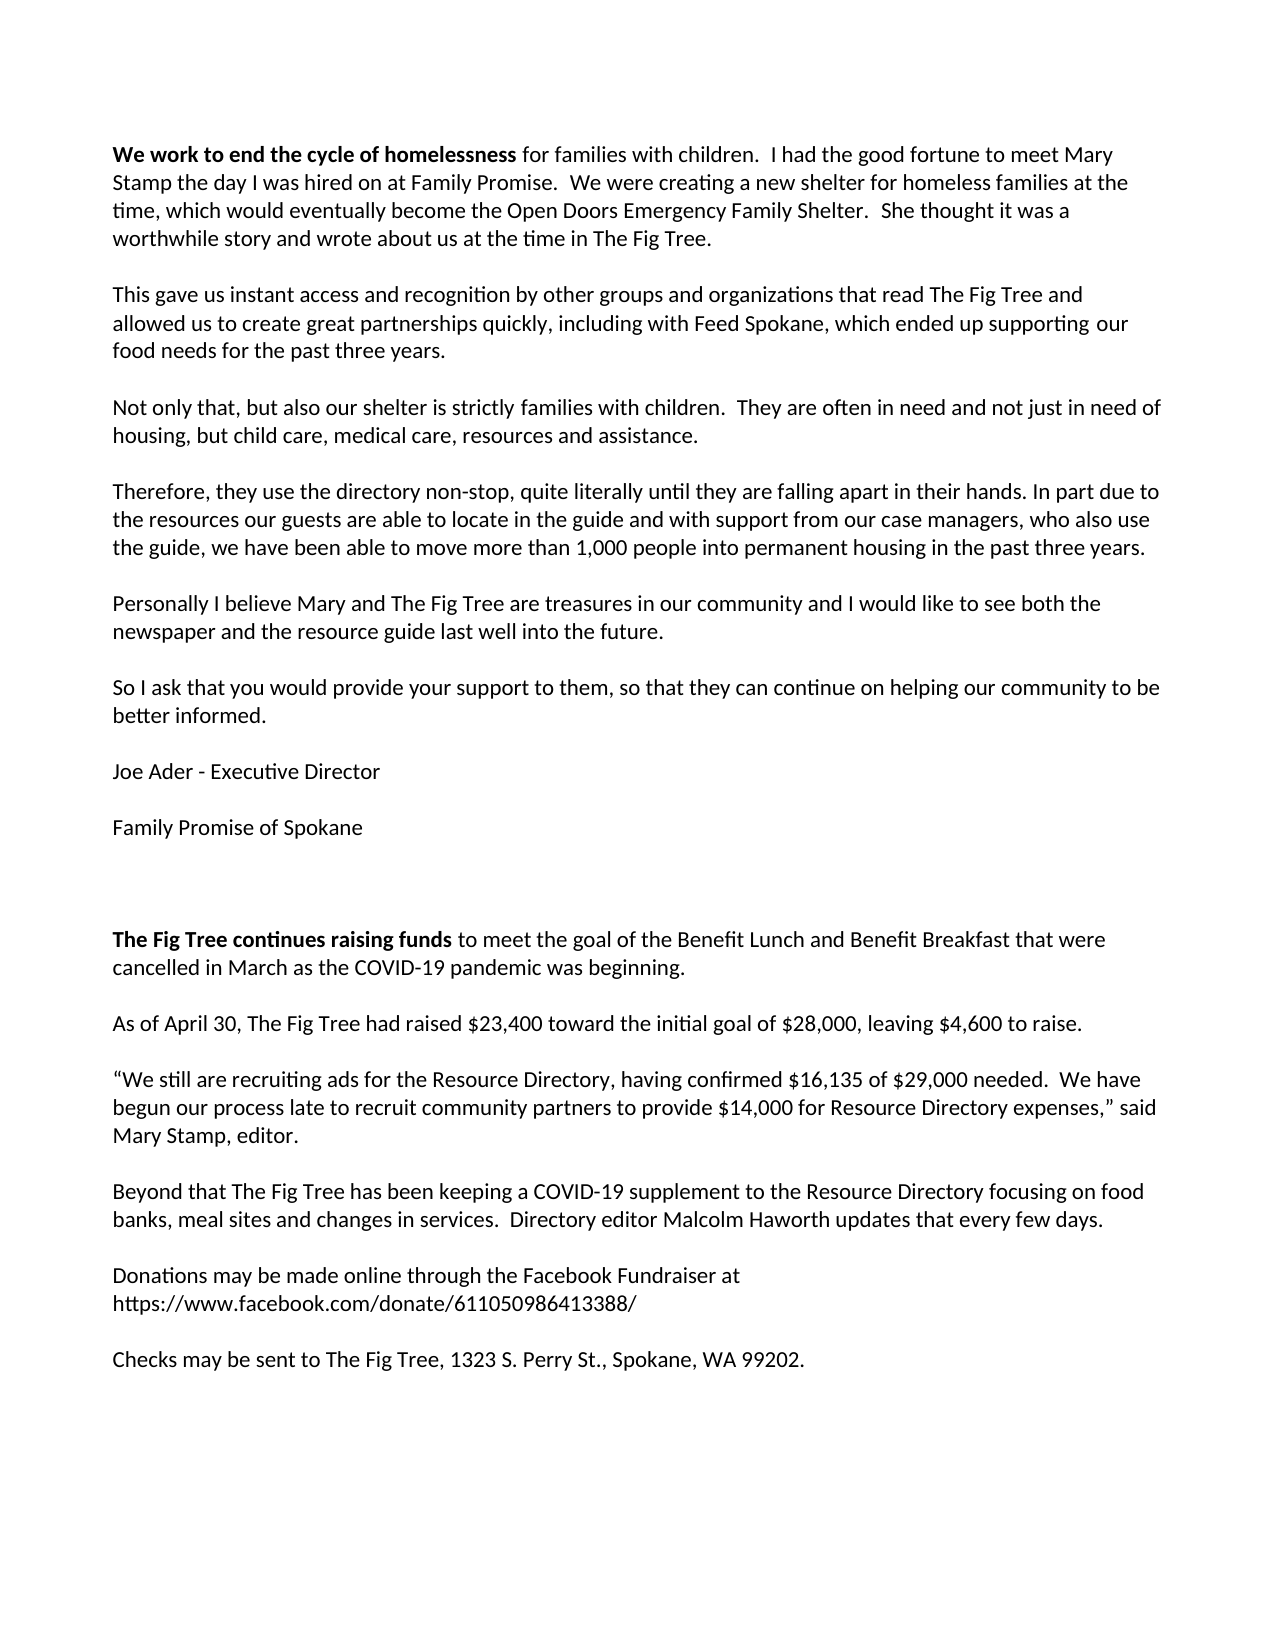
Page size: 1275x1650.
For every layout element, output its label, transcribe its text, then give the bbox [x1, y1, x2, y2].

text As of April 30, The Fig Tree had raised $23,400 toward the initial goal of $28,000, leaving $4,600 to raise. [112, 1009, 1162, 1037]
text This gave us instant access and recognition by other groups and organizations that read The Fig Tree and allowed us to create great partnerships quickly, including with Feed Spokane, which ended up supporting our food needs for the past three years. [112, 281, 1162, 365]
text We work to end the cycle of homelessness for families with children. I had the good fortune to meet Mary Stamp the day I was hired on at Family Promise. We were creating a new shelter for homeless families at the time, which would eventually become the Open Doors Emergency Family Shelter. She thought it was a worthwhile story and wrote about us at the time in The Fig Tree. [112, 141, 1162, 253]
text The Fig Tree continues raising funds to meet the goal of the Benefit Lunch and Benefit Breakfast that were cancelled in March as the COVID-19 pandemic was beginning. [112, 925, 1162, 981]
text “We still are recruiting ads for the Resource Directory, having confirmed $16,135 of $29,000 needed. We have begun our process late to recruit community partners to provide $14,000 for Resource Directory expenses,” said Mary Stamp, editor. [112, 1065, 1162, 1149]
text Therefore, they use the directory non-stop, quite literally until they are falling apart in their hands. In part due to the resources our guests are able to locate in the guide and with support from our case managers, who also use the guide, we have been able to move more than 1,000 people into permanent housing in the past three years. [112, 477, 1162, 561]
text Personally I believe Mary and The Fig Tree are treasures in our community and I would like to see both the newspaper and the resource guide last well into the future. [112, 589, 1162, 645]
text Beyond that The Fig Tree has been keeping a COVID-19 supplement to the Resource Directory focusing on food banks, meal sites and changes in services. Directory editor Malcolm Haworth updates that every few days. [112, 1177, 1162, 1233]
text Checks may be sent to The Fig Tree, 1323 S. Perry St., Spokane, WA 99202. [112, 1345, 1162, 1373]
text Family Promise of Spokane [112, 813, 1162, 841]
text Not only that, but also our shelter is strictly families with children. They are often in need and not just in need of housing, but child care, medical care, resources and assistance. [112, 393, 1162, 449]
text Donations may be made online through the Facebook Fundraiser at https://www.facebook.com/donate/611050986413388/ [112, 1261, 1162, 1317]
text Joe Ader - Executive Director [112, 757, 1162, 785]
text So I ask that you would provide your support to them, so that they can continue on helping our community to be better informed. [112, 673, 1162, 729]
